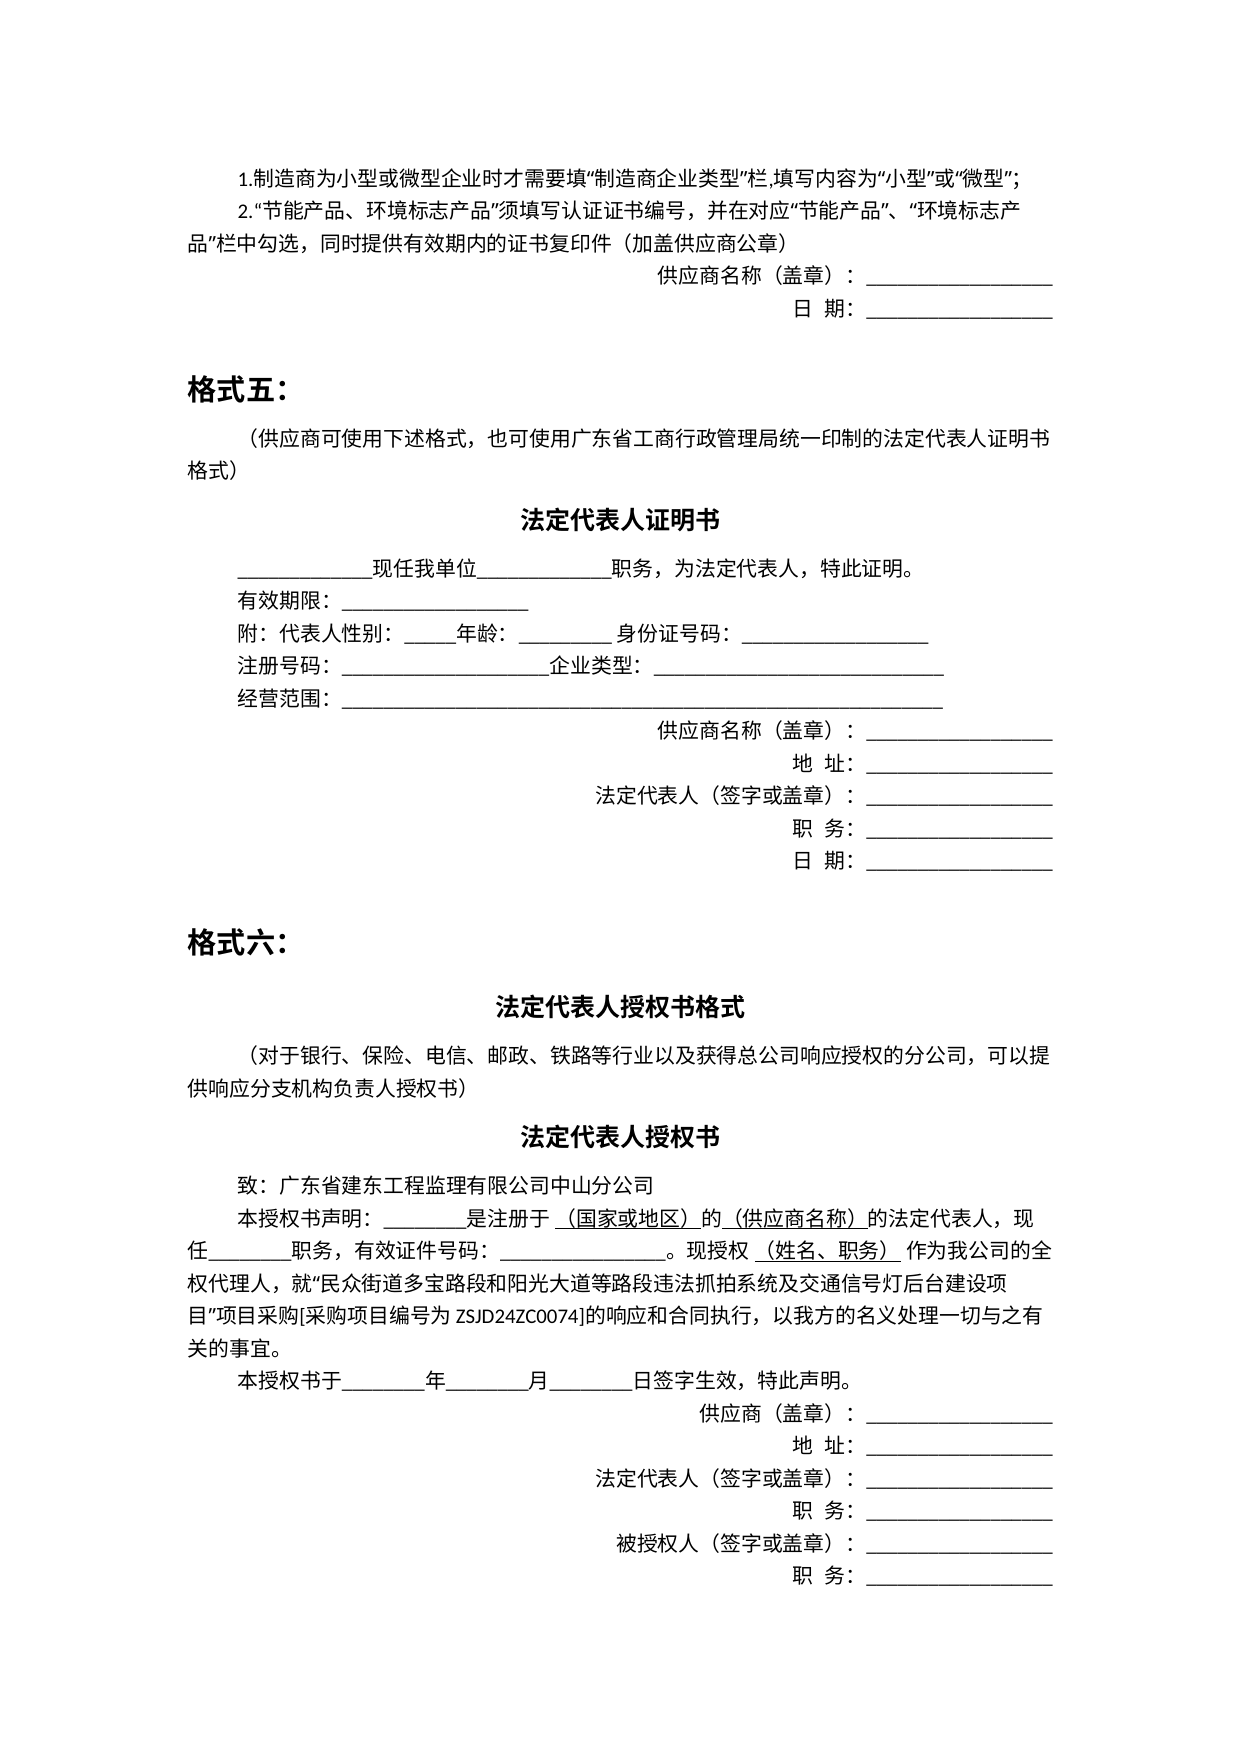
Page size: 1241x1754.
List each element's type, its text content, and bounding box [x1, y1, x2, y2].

text 日 期：__________________ [187, 292, 1053, 324]
text 法定代表人授权书 [187, 1104, 1053, 1169]
text （对于银行、保险、电信、邮政、铁路等行业以及获得总公司响应授权的分公司，可以提供响应分支机构负责人授权书） [187, 1039, 1053, 1104]
text 法定代表人授权书格式 [187, 974, 1053, 1039]
text 有效期限：__________________ [187, 584, 1053, 617]
text （供应商可使用下述格式，也可使用广东省工商行政管理局统一印制的法定代表人证明书格式） [187, 422, 1053, 487]
text 本授权书于________年________月________日签字生效，特此声明。 [187, 1364, 1053, 1397]
text 职 务：__________________ [187, 1559, 1053, 1592]
text 日 期：__________________ [187, 844, 1053, 877]
text 经营范围：__________________________________________________________ [187, 682, 1053, 714]
text 被授权人（签字或盖章）：__________________ [187, 1527, 1053, 1559]
text 1.制造商为小型或微型企业时才需要填“制造商企业类型”栏,填写内容为“小型”或“微型”； [187, 162, 1053, 194]
text 供应商（盖章）：__________________ [187, 1397, 1053, 1429]
text 法定代表人证明书 [187, 487, 1053, 552]
text 职 务：__________________ [187, 1494, 1053, 1527]
text 2.“节能产品、环境标志产品”须填写认证证书编号，并在对应“节能产品”、“环境标志产品”栏中勾选，同时提供有效期内的证书复印件（加盖供应商公章） [187, 194, 1053, 259]
text 注册号码：____________________企业类型：____________________________ [187, 649, 1053, 682]
text _____________现任我单位_____________职务，为法定代表人，特此证明。 [187, 552, 1053, 584]
text 地 址：__________________ [187, 747, 1053, 779]
text 法定代表人（签字或盖章）：__________________ [187, 779, 1053, 812]
text 格式五： [187, 357, 1053, 422]
text 供应商名称（盖章）：__________________ [187, 714, 1053, 747]
text 本授权书声明：________是注册于 （国家或地区）的（供应商名称）的法定代表人，现任________职务，有效证件号码：________________。现授权 （姓名、职务） 作为我公司的全权代理人，就“民众街道多宝路段和阳光大道等路段违法抓拍系统及交通信号灯后台建设项目”项目采购[采购项目编号为ZSJD24ZC0074]的响应和合同执行，以我方的名义处理一切与之有关的事宜。 [187, 1202, 1053, 1364]
text 地 址：__________________ [187, 1429, 1053, 1462]
text 法定代表人（签字或盖章）：__________________ [187, 1462, 1053, 1494]
text 供应商名称（盖章）：__________________ [187, 259, 1053, 292]
text 致：广东省建东工程监理有限公司中山分公司 [187, 1169, 1053, 1202]
text 附：代表人性别：_____年龄：_________ 身份证号码：__________________ [187, 617, 1053, 649]
text 格式六： [187, 909, 1053, 974]
text 职 务：__________________ [187, 812, 1053, 844]
